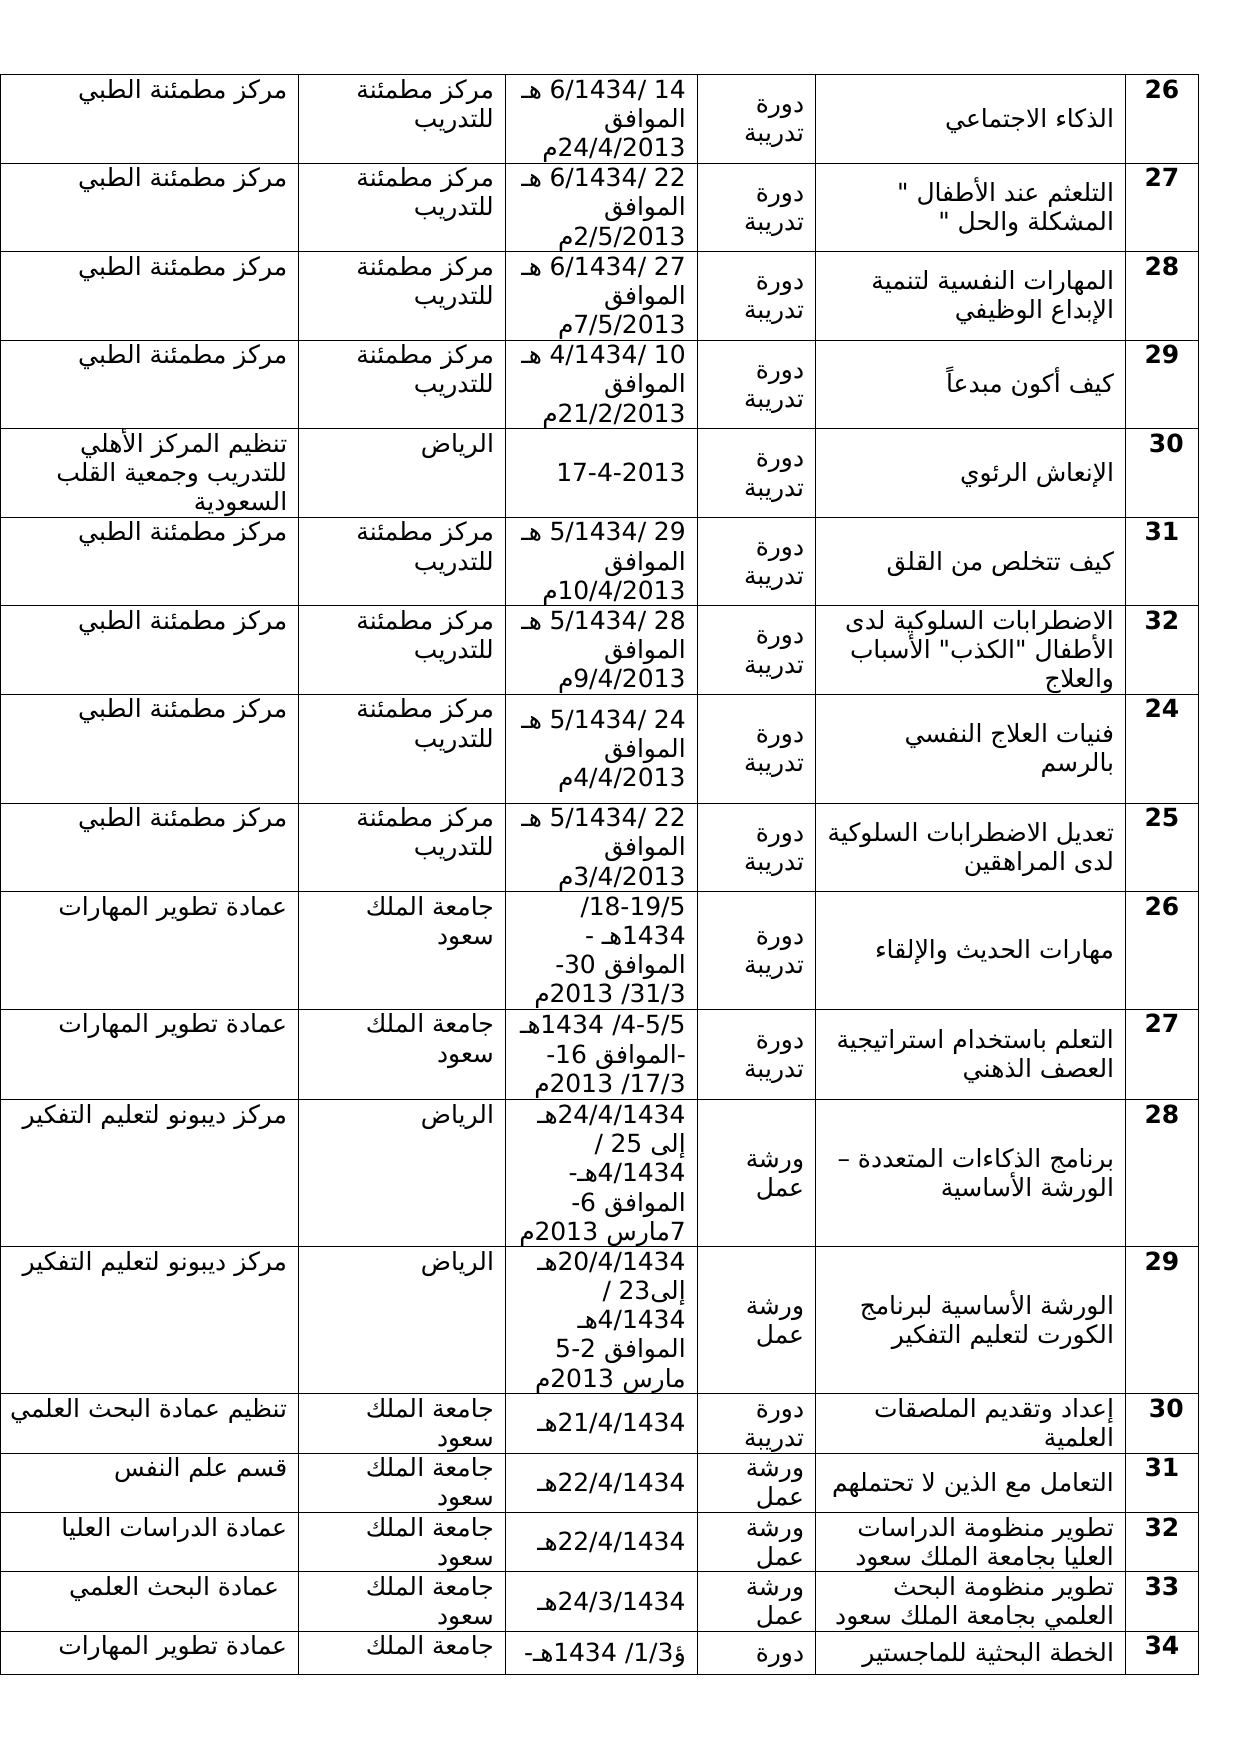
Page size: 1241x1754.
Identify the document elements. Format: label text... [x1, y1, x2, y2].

table_cell دورة تدريبة [698, 1394, 815, 1452]
table_cell 22 /6/1434 هـ الموافق 2/5/2013م [506, 164, 697, 251]
table_cell 33 [1126, 1572, 1198, 1631]
table_cell مركز مطمئنة للتدريب [299, 164, 505, 251]
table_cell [506, 1632, 697, 1674]
table_cell فنيات العلاج النفسي بالرسم [816, 695, 1125, 802]
table_cell برنامج الذكاءات المتعددة – الورشة الأساسية [816, 1100, 1125, 1246]
table_cell الرياض [299, 1247, 505, 1393]
table_cell التعلم باستخدام استراتيجية العصف الذهني [816, 1010, 1125, 1099]
table_cell دورة تدريبة [698, 164, 815, 251]
table_cell تنظيم المركز الأهلي للتدريب وجمعية القلب السعودية [1, 429, 298, 517]
table_cell مركز مطمئنة للتدريب [299, 606, 505, 694]
table_cell مركز مطمئنة الطبي [1, 75, 298, 162]
table_cell 22/4/1434هـ [506, 1513, 697, 1571]
table_cell مركز مطمئنة للتدريب [299, 518, 505, 605]
table_cell 20/4/1434هـ إلى23 /4/1434هـ الموافق 2-5 مارس 2013م [506, 1247, 697, 1393]
table_cell مركز مطمئنة الطبي [1, 606, 298, 694]
table_cell كيف أكون مبدعاً [816, 341, 1125, 428]
table_cell جامعة الملك سعود [299, 1394, 505, 1452]
table_cell 4-5/5/ 1434هـ -الموافق 16-17/3/ 2013م [506, 1010, 697, 1099]
table_cell 29 [1126, 341, 1198, 428]
table_cell عمادة البحث العلمي [1, 1572, 298, 1631]
table_cell 30 [1126, 429, 1198, 517]
table_cell 27 [1126, 1010, 1198, 1099]
table_cell مركز مطمئنة الطبي [1, 695, 298, 802]
table_cell 22 /5/1434 هـ الموافق 3/4/2013م [506, 804, 697, 891]
table_cell مركز مطمئنة الطبي [1, 341, 298, 428]
table_cell 28 [1126, 1100, 1198, 1246]
table_cell مركز ديبونو لتعليم التفكير [1, 1247, 298, 1393]
table_cell دورة تدريبة [698, 606, 815, 694]
table_cell مركز مطمئنة للتدريب [299, 252, 505, 339]
table_cell جامعة الملك سعود [299, 1010, 505, 1099]
table_cell 24 /5/1434 هـ الموافق 4/4/2013م [506, 695, 697, 802]
table_cell الورشة الأساسية لبرنامج الكورت لتعليم التفكير [816, 1247, 1125, 1393]
table_cell 28 /5/1434 هـ الموافق 9/4/2013م [506, 606, 697, 694]
table_cell تطوير منظومة البحث العلمي بجامعة الملك سعود [816, 1572, 1125, 1631]
table_cell كيف تتخلص من القلق [816, 518, 1125, 605]
table_cell مركز مطمئنة الطبي [1, 518, 298, 605]
table_cell دورة تدريبة [698, 429, 815, 517]
table_cell الرياض [299, 429, 505, 517]
table_cell التلعثم عند الأطفال " المشكلة والحل " [816, 164, 1125, 251]
table_cell 32 [1126, 1513, 1198, 1571]
table_cell الإنعاش الرئوي [816, 429, 1125, 517]
table_cell دورة تدريبة [698, 804, 815, 891]
table_cell المهارات النفسية لتنمية الإبداع الوظيفي [816, 252, 1125, 339]
table_cell 10 /4/1434 هـ الموافق 21/2/2013م [506, 341, 697, 428]
table_cell دورة تدريبة [698, 341, 815, 428]
table_cell 24/4/1434هـ إلى 25 /4/1434هـ- الموافق 6-7مارس 2013م [506, 1100, 697, 1246]
table_cell جامعة الملك سعود [299, 1454, 505, 1512]
table_cell 30 [1126, 1394, 1198, 1452]
table_cell 27 [1126, 164, 1198, 251]
table_cell 28 [1126, 252, 1198, 339]
table_cell 34 [1126, 1632, 1198, 1674]
table_cell 14 /6/1434 هـ الموافق 24/4/2013م [506, 75, 697, 162]
table_cell دورة تدريبة [698, 252, 815, 339]
table_cell 32 [1126, 606, 1198, 694]
table_cell 24/3/1434هـ [506, 1572, 697, 1631]
table_cell التعامل مع الذين لا تحتملهم [816, 1454, 1125, 1512]
table_cell عمادة الدراسات العليا [1, 1513, 298, 1571]
table_cell جامعة الملك سعود [299, 1632, 505, 1674]
table_cell إعداد وتقديم الملصقات العلمية [816, 1394, 1125, 1452]
table_cell جامعة الملك سعود [299, 1572, 505, 1631]
table_cell 29 [1126, 1247, 1198, 1393]
table_cell 18-19/5/ 1434هـ -الموافق 30-31/3/ 2013م [506, 892, 697, 1009]
table_cell 22/4/1434هـ [506, 1454, 697, 1512]
table_cell عمادة تطوير المهارات [1, 892, 298, 1009]
table_cell دورة تدريبة [698, 1010, 815, 1099]
table_cell قسم علم النفس [1, 1454, 298, 1512]
table_cell 31 [1126, 518, 1198, 605]
table_cell مهارات الحديث والإلقاء [816, 892, 1125, 1009]
table_cell مركز مطمئنة الطبي [1, 252, 298, 339]
table_cell تعديل الاضطرابات السلوكية لدى المراهقين [816, 804, 1125, 891]
table_cell ورشة عمل [698, 1247, 815, 1393]
table_cell مركز مطمئنة الطبي [1, 804, 298, 891]
table_cell مركز ديبونو لتعليم التفكير [1, 1100, 298, 1246]
table_cell جامعة الملك سعود [299, 1513, 505, 1571]
table_cell مركز مطمئنة للتدريب [299, 695, 505, 802]
table_cell الاضطرابات السلوكية لدى الأطفال "الكذب" الأسباب والعلاج [816, 606, 1125, 694]
table_cell ورشة عمل [698, 1572, 815, 1631]
table_cell مركز مطمئنة للتدريب [299, 804, 505, 891]
table_cell الذكاء الاجتماعي [816, 75, 1125, 162]
table_cell دورة تدريبة [698, 892, 815, 1009]
table_cell 31 [1126, 1454, 1198, 1512]
table_cell دورة تدريبة [698, 518, 815, 605]
table_cell جامعة الملك سعود [299, 892, 505, 1009]
table_cell ورشة عمل [698, 1454, 815, 1512]
table_cell ورشة عمل [698, 1513, 815, 1571]
table_cell دورة تدريبة [698, 1632, 815, 1674]
table_cell 17-4-2013 [506, 429, 697, 517]
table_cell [1, 1632, 298, 1674]
table_cell 26 [1126, 892, 1198, 1009]
table_cell دورة تدريبة [698, 75, 815, 162]
table_cell الرياض [299, 1100, 505, 1246]
table_cell 21/4/1434هـ [506, 1394, 697, 1452]
table_cell مركز مطمئنة للتدريب [299, 341, 505, 428]
table_cell 27 /6/1434 هـ الموافق 7/5/2013م [506, 252, 697, 339]
table_cell مركز مطمئنة الطبي [1, 164, 298, 251]
table_cell عمادة تطوير المهارات [1, 1010, 298, 1099]
table_cell 29 /5/1434 هـ الموافق 10/4/2013م [506, 518, 697, 605]
table_cell دورة تدريبة [698, 695, 815, 802]
table_cell 26 [1126, 75, 1198, 162]
table_cell 25 [1126, 804, 1198, 891]
table_cell تنظيم عمادة البحث العلمي [1, 1394, 298, 1452]
table_cell مركز مطمئنة للتدريب [299, 75, 505, 162]
table_cell 24 [1126, 695, 1198, 802]
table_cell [816, 1632, 1125, 1674]
table_cell تطوير منظومة الدراسات العليا بجامعة الملك سعود [816, 1513, 1125, 1571]
table_cell ورشة عمل [698, 1100, 815, 1246]
